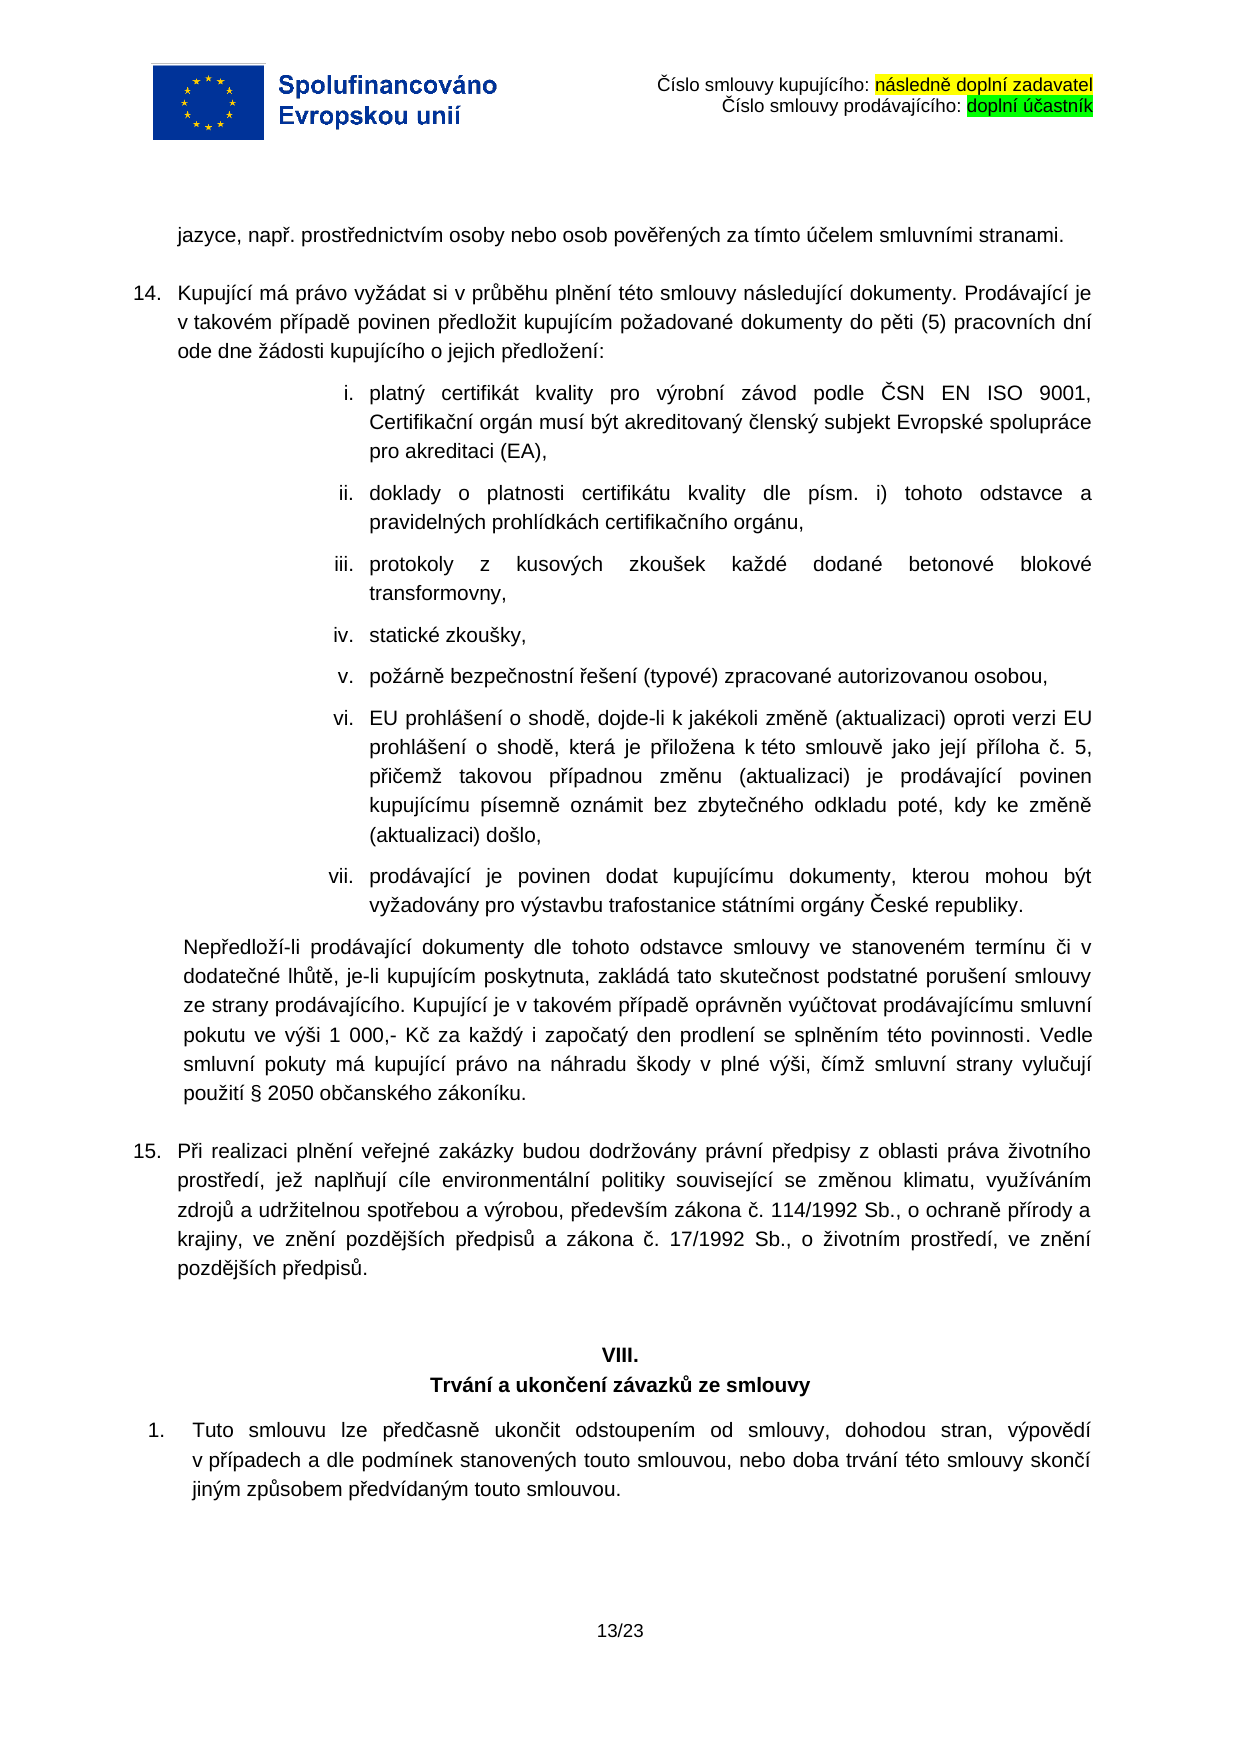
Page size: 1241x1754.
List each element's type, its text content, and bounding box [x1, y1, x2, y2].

list Tuto smlouvu lze předčasně ukončit odstoupením od smlouvy, dohodou stran, výpovědí v případech a dle podmínek stanovených touto smlouvou, nebo doba trvání této smlouvy skončí jiným způsobem předvídaným touto smlouvou. [148, 1413, 1093, 1501]
text Trvání a ukončení závazků ze smlouvy [148, 1367, 1093, 1396]
list Kupující má právo vyžádat si v průběhu plnění této smlouvy následující dokumenty. Prodávající je v takovém případě povinen předložit kupujícím požadované dokumenty do pěti (5) pracovních dní ode dne žádosti kupujícího o jejich předložení: [133, 276, 1093, 363]
list prodávající je povinen dodat kupujícímu dokumenty, kterou mohou být vyžadovány pro výstavbu trafostanice státními orgány České republiky. [354, 859, 1093, 917]
list platný certifikát kvality pro výrobní závod podle ČSN EN ISO 9001, Certifikační orgán musí být akreditovaný členský subjekt Evropské spolupráce pro akreditaci (EA), [354, 376, 1093, 463]
picture [147, 60, 512, 146]
list protokoly z kusových zkoušek každé dodané betonové blokové transformovny, [354, 546, 1093, 605]
list Při realizaci plnění veřejné zakázky budou dodržovány právní předpisy z oblasti práva životního prostředí, jež naplňují cíle environmentální politiky související se změnou klimatu, využíváním zdrojů a udržitelnou spotřebou a výrobou, především zákona č. 114/1992 Sb., o ochraně přírody a krajiny, ve znění pozdějších předpisů a zákona č. 17/1992 Sb., o životním prostředí, ve znění pozdějších předpisů. [133, 1134, 1093, 1280]
list EU prohlášení o shodě, dojde-li k jakékoli změně (aktualizaci) oproti verzi EU prohlášení o shodě, která je přiložena k této smlouvě jako její příloha č. 5, přičemž takovou případnou změnu (aktualizaci) je prodávající povinen kupujícímu písemně oznámit bez zbytečného odkladu poté, kdy ke změně (aktualizaci) došlo, [354, 701, 1093, 846]
text Nepředloží-li prodávající dokumenty dle tohoto odstavce smlouvy ve stanoveném termínu či v dodatečné lhůtě, je-li kupujícím poskytnuta, zakládá tato skutečnost podstatné porušení smlouvy ze strany prodávajícího. Kupující je v takovém případě oprávněn vyúčtovat prodávajícímu smluvní pokutu ve výši 1 000,- Kč za každý i započatý den prodlení se splněním této povinnosti. Vedle smluvní pokuty má kupující právo na náhradu škody v plné výši, čímž smluvní strany vylučují použití § 2050 občanského zákoníku. [183, 930, 1093, 1105]
text VIII. [148, 1338, 1093, 1367]
list doklady o platnosti certifikátu kvality dle písm. i) tohoto odstavce a pravidelných prohlídkách certifikačního orgánu, [354, 476, 1093, 534]
list požárně bezpečnostní řešení (typové) zpracované autorizovanou osobou, [354, 659, 1093, 688]
list statické zkoušky, [354, 617, 1093, 646]
